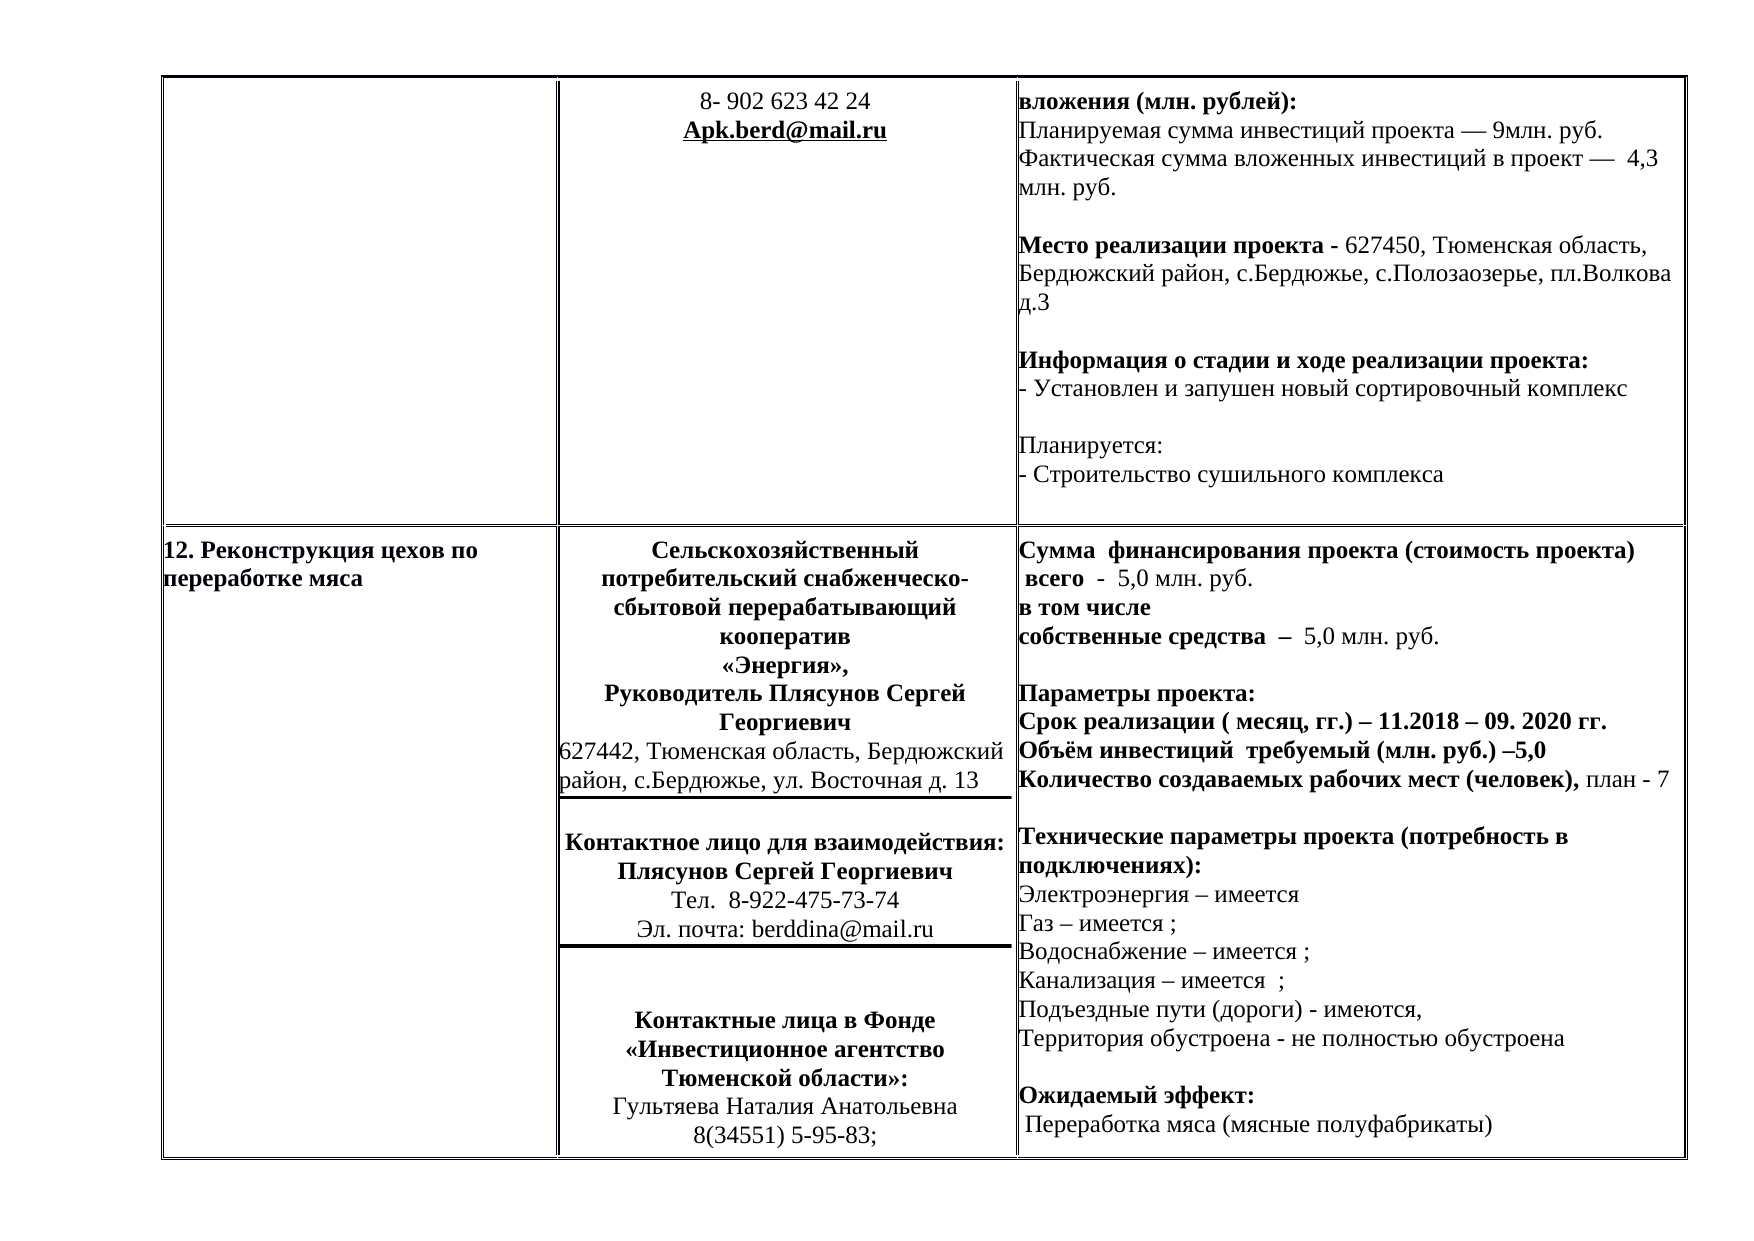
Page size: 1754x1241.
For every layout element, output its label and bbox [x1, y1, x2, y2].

table_cell [164, 77, 558, 524]
table_cell [1018, 78, 1684, 524]
table_cell [162, 524, 558, 1157]
table_cell [1018, 524, 1686, 1157]
table_cell [558, 527, 1018, 1157]
table_cell [558, 78, 1018, 524]
